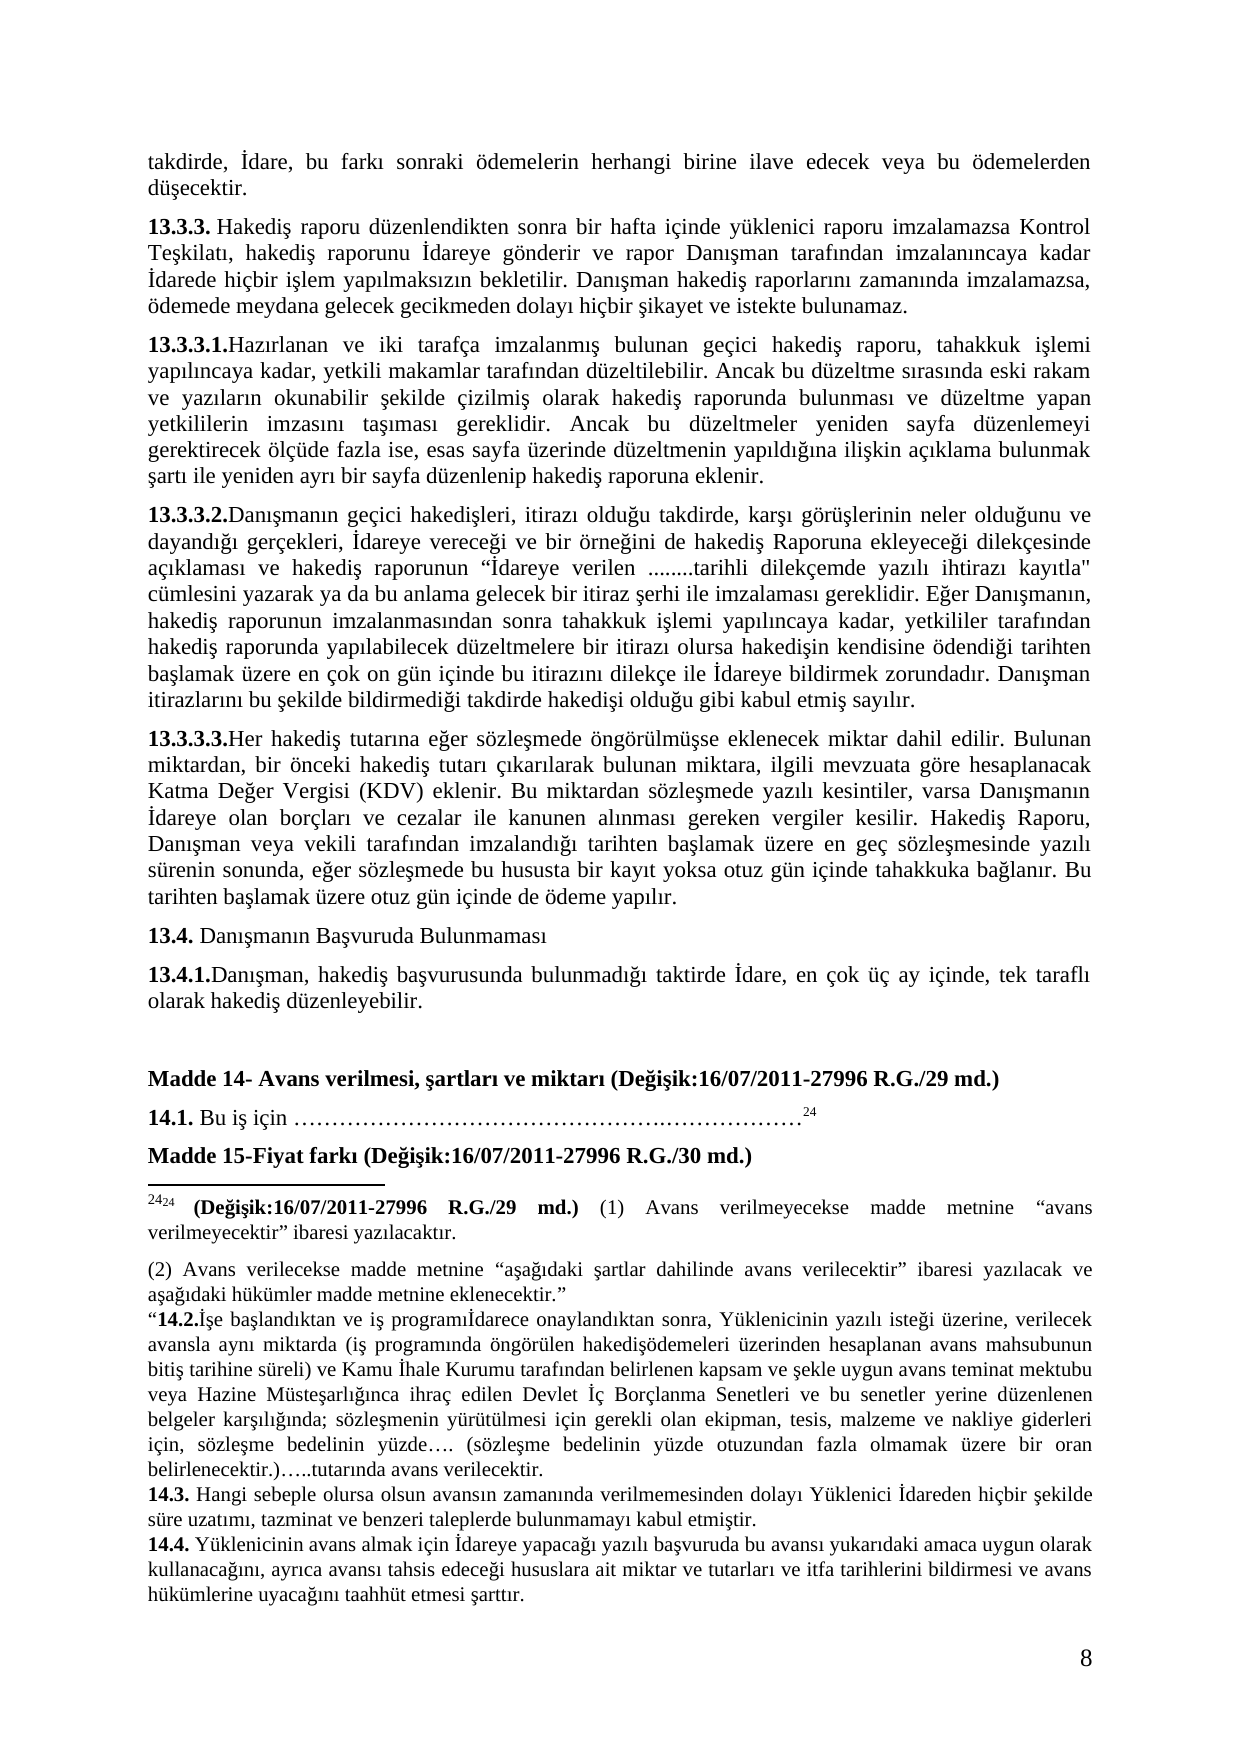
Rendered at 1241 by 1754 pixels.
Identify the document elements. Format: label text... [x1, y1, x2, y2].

text 13.4. Danışmanın Başvuruda Bulunmaması [148, 922, 1092, 948]
text Madde 14- Avans verilmesi, şartları ve miktarı (Değişik:16/07/2011-27996 R.G./29 md.) [148, 1065, 1092, 1091]
text 13.3.3.3.Her hakediş tutarına eğer sözleşmede öngörülmüşse eklenecek miktar dahil edilir. Bulunan miktardan, bir önceki hakediş tutarı çıkarılarak bulunan miktara, ilgili mevzuata göre hesaplanacak Katma Değer Vergisi (KDV) eklenir. Bu miktardan sözleşmede yazılı kesintiler, varsa Danışmanın İdareye olan borçları ve cezalar ile kanunen alınması gereken vergiler kesilir. Hakediş Raporu, Danışman veya vekili tarafından imzalandığı tarihten başlamak üzere en geç sözleşmesinde yazılı sürenin sonunda, eğer sözleşmede bu hususta bir kayıt yoksa otuz gün içinde tahakkuka bağlanır. Bu tarihten başlamak üzere otuz gün içinde de ödeme yapılır. [148, 725, 1092, 909]
text 13.4.1.Danışman, hakediş başvurusunda bulunmadığı taktirde İdare, en çok üç ay içinde, tek taraflı olarak hakediş düzenleyebilir. [148, 961, 1092, 1013]
text 13.3.3.2.Danışmanın geçici hakedişleri, itirazı olduğu takdirde, karşı görüşlerinin neler olduğunu ve dayandığı gerçekleri, İdareye vereceği ve bir örneğini de hakediş Raporuna ekleyeceği dilekçesinde açıklaması ve hakediş raporunun “İdareye verilen ........tarihli dilekçemde yazılı ihtirazı kayıtla" cümlesini yazarak ya da bu anlama gelecek bir itiraz şerhi ile imzalaması gereklidir. Eğer Danışmanın, hakediş raporunun imzalanmasından sonra tahakkuk işlemi yapılıncaya kadar, yetkililer tarafından hakediş raporunda yapılabilecek düzeltmelere bir itirazı olursa hakedişin kendisine ödendiği tarihten başlamak üzere en çok on gün içinde bu itirazını dilekçe ile İdareye bildirmek zorundadır. Danışman itirazlarını bu şekilde bildirmediği takdirde hakedişi olduğu gibi kabul etmiş sayılır. [148, 501, 1092, 712]
text Madde 15-Fiyat farkı (Değişik:16/07/2011-27996 R.G./30 md.) [148, 1142, 1092, 1169]
text 13.3.3. Hakediş raporu düzenlendikten sonra bir hafta içinde yüklenici raporu imzalamazsa Kontrol Teşkilatı, hakediş raporunu İdareye gönderir ve rapor Danışman tarafından imzalanıncaya kadar İdarede hiçbir işlem yapılmaksızın bekletilir. Danışman hakediş raporlarını zamanında imzalamazsa, ödemede meydana gelecek gecikmeden dolayı hiçbir şikayet ve istekte bulunamaz. [148, 213, 1092, 318]
text 13.3.2. Destekleyici mahiyetteki belgeler İdareye ulaştıktan sonra İdare, hakedişleri düzenleyerek en geç otuz (30) gün içinde Danışmana gerekli ödemenin yapılmasını temin edecektir. Hakedişlerin sadece gerekli belgelerle yeterli ölçüde tevsik edilmeyen bölümüne ait ödemeler geciktirilebilir. Fiili ödeme ile yapılmasına yetki verilen harcamalar arasında herhangi bir tutarsızlık ortaya çıktığı takdirde, İdare, bu farkı sonraki ödemelerin herhangi birine ilave edecek veya bu ödemelerden düşecektir. [148, 148, 1092, 200]
text 14.1. Bu iş için ………………………………………….……………… [148, 1103, 1092, 1130]
text 13.3.3.1.Hazırlanan ve iki tarafça imzalanmış bulunan geçici hakediş raporu, tahakkuk işlemi yapılıncaya kadar, yetkili makamlar tarafından düzeltilebilir. Ancak bu düzeltme sırasında eski rakam ve yazıların okunabilir şekilde çizilmiş olarak hakediş raporunda bulunması ve düzeltme yapan yetkililerin imzasını taşıması gereklidir. Ancak bu düzeltmeler yeniden sayfa düzenlemeyi gerektirecek ölçüde fazla ise, esas sayfa üzerinde düzeltmenin yapıldığına ilişkin açıklama bulunmak şartı ile yeniden ayrı bir sayfa düzenlenip hakediş raporuna eklenir. [148, 331, 1092, 489]
